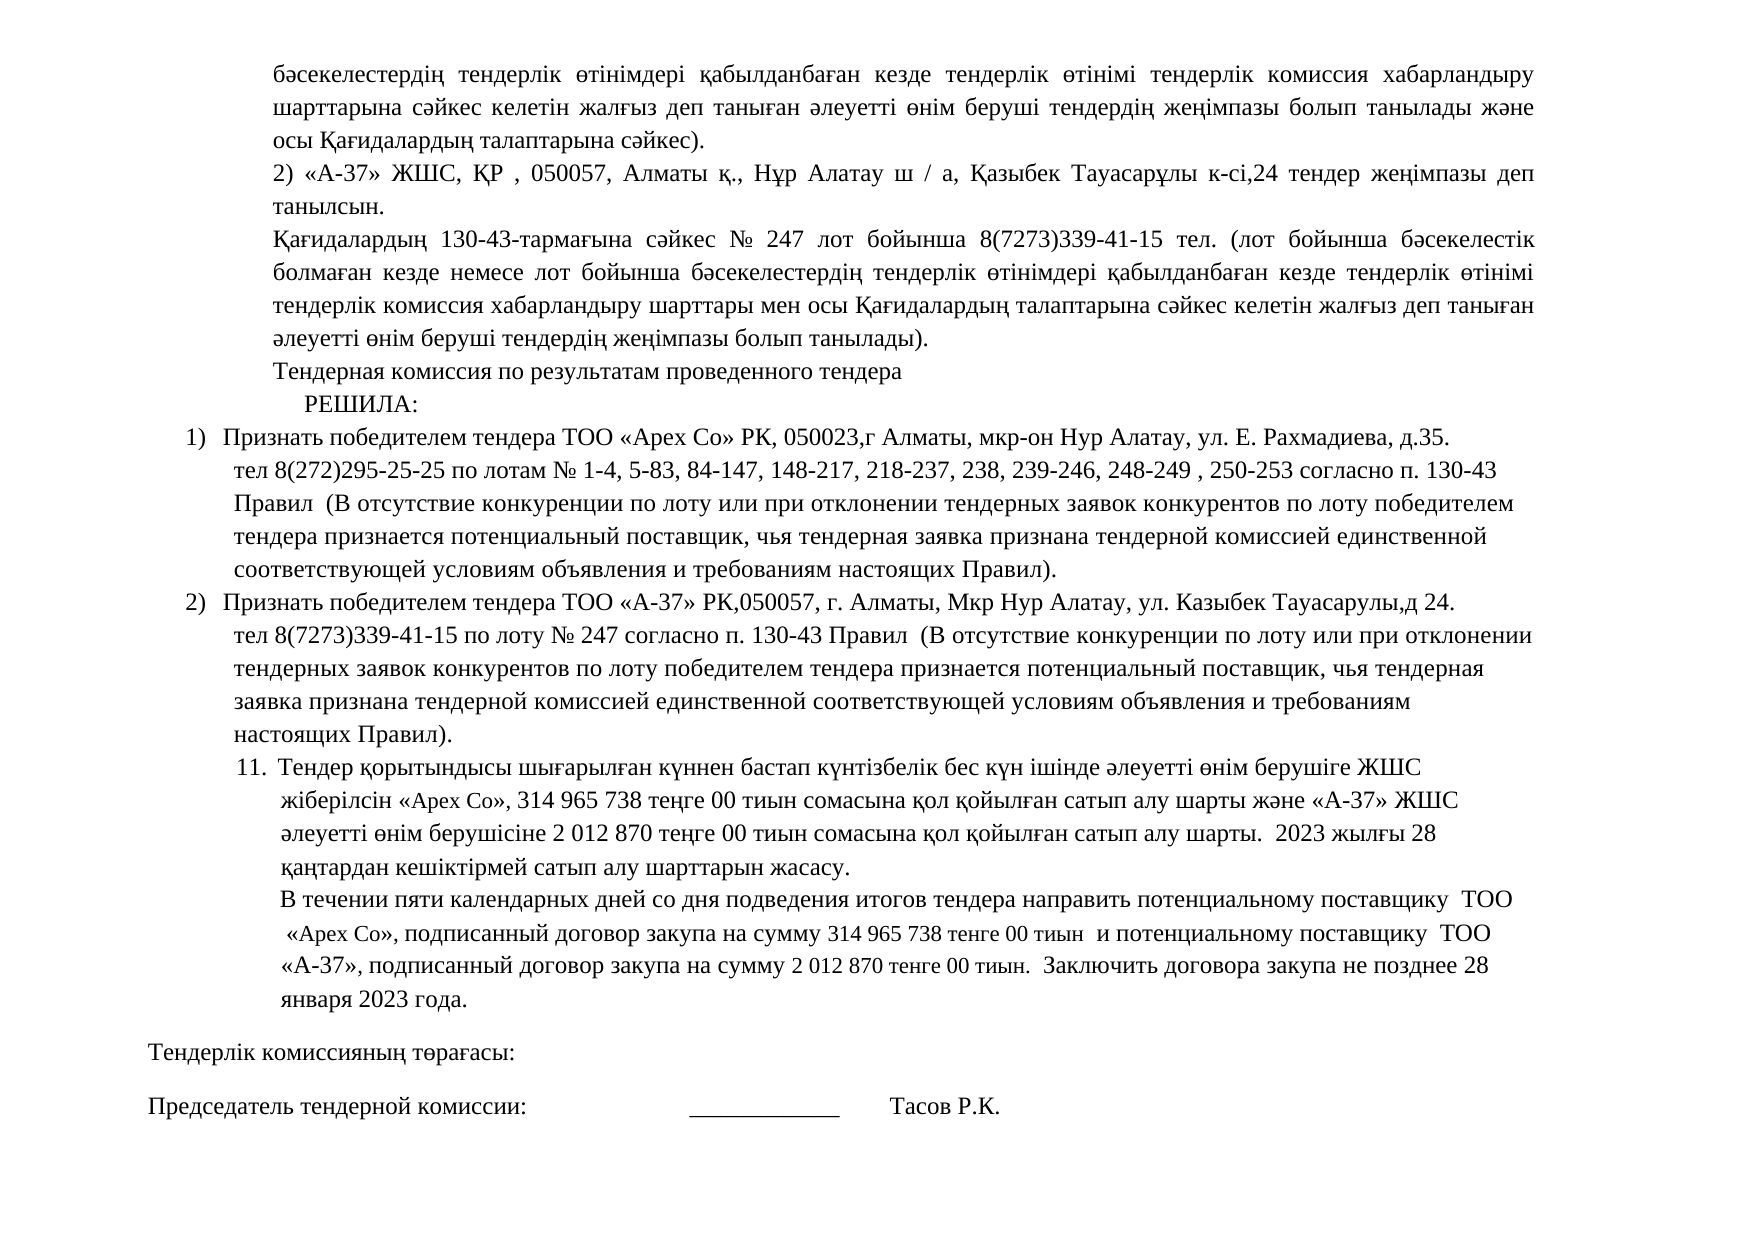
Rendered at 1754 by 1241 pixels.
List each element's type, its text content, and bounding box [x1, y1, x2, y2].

list «Арех Со», подписанный договор закупа на сумму 314 965 738 тенге 00 тиын и потенциальному поставщику ТОО «А-37», подписанный договор закупа на сумму 2 012 870 тенге 00 тиын. Заключить договора закупа не позднее 28 января 2023 года. [192, 918, 1536, 1012]
list Тендерная комиссия по результатам проведенного тендера [273, 356, 1536, 385]
list Признать победителем тендера ТОО «Арех Со» РК, 050023,г Алматы, мкр-он Нур Алатау, ул. Е. Рахмадиева, д.35. [185, 422, 1536, 451]
text Председатель тендерной комиссии: ____________ Тасов Р.К. [148, 1091, 1536, 1120]
list 11. Тендер қорытындысы шығарылған күннен бастап күнтізбелік бес күн ішінде әлеуетті өнім берушіге ЖШС жіберілсін «Арех Со», 314 965 738 теңге 00 тиын сомасына қол қойылған сатып алу шарты және «А-37» ЖШС әлеуетті өнім берушісіне 2 012 870 теңге 00 тиын сомасына қол қойылған сатып алу шарты. 2023 жылғы 28 қаңтардан кешіктірмей сатып алу шарттарын жасасу. [192, 752, 1536, 880]
list тел 8(272)295-25-25 по лотам № 1-4, 5-83, 84-147, 148-217, 218-237, 238, 239-246, 248-249 , 250-253 согласно п. 130-43 Правил (В отсутствие конкуренции по лоту или при отклонении тендерных заявок конкурентов по лоту победителем тендера признается потенциальный поставщик, чья тендерная заявка признана тендерной комиссией единственной соответствующей условиям объявления и требованиям настоящих Правил). [234, 455, 1536, 583]
text Тендерлік комиссияның төрағасы: [148, 1037, 1536, 1066]
list тел 8(7273)339-41-15 по лоту № 247 согласно п. 130-43 Правил (В отсутствие конкуренции по лоту или при отклонении тендерных заявок конкурентов по лоту победителем тендера признается потенциальный поставщик, чья тендерная заявка признана тендерной комиссией единственной соответствующей условиям объявления и требованиям настоящих Правил). [234, 620, 1536, 748]
list Признать победителем тендера ТОО «А-37» РК,050057, г. Алматы, Мкр Нур Алатау, ул. Казыбек Тауасарулы,д 24. [185, 587, 1536, 616]
list 2) «А-37» ЖШС, ҚР , 050057, Алматы қ., Нұр Алатау ш / а, Қазыбек Тауасарұлы к-сі,24 тендер жеңімпазы деп танылсын. [273, 158, 1536, 220]
list В течении пяти календарных дней со дня подведения итогов тендера направить потенциальному поставщику ТОО [192, 884, 1536, 913]
list Қағидалардың 130-43-тармағына сәйкес № 247 лот бойынша 8(7273)339-41-15 тел. (лот бойынша бәсекелестік болмаған кезде немесе лот бойынша бәсекелестердің тендерлік өтінімдері қабылданбаған кезде тендерлік өтінімі тендерлік комиссия хабарландыру шарттары мен осы Қағидалардың талаптарына сәйкес келетін жалғыз деп таныған әлеуетті өнім беруші тендердің жеңімпазы болып танылады). [273, 224, 1536, 352]
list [273, 59, 1536, 154]
list РЕШИЛА: [260, 389, 1536, 418]
